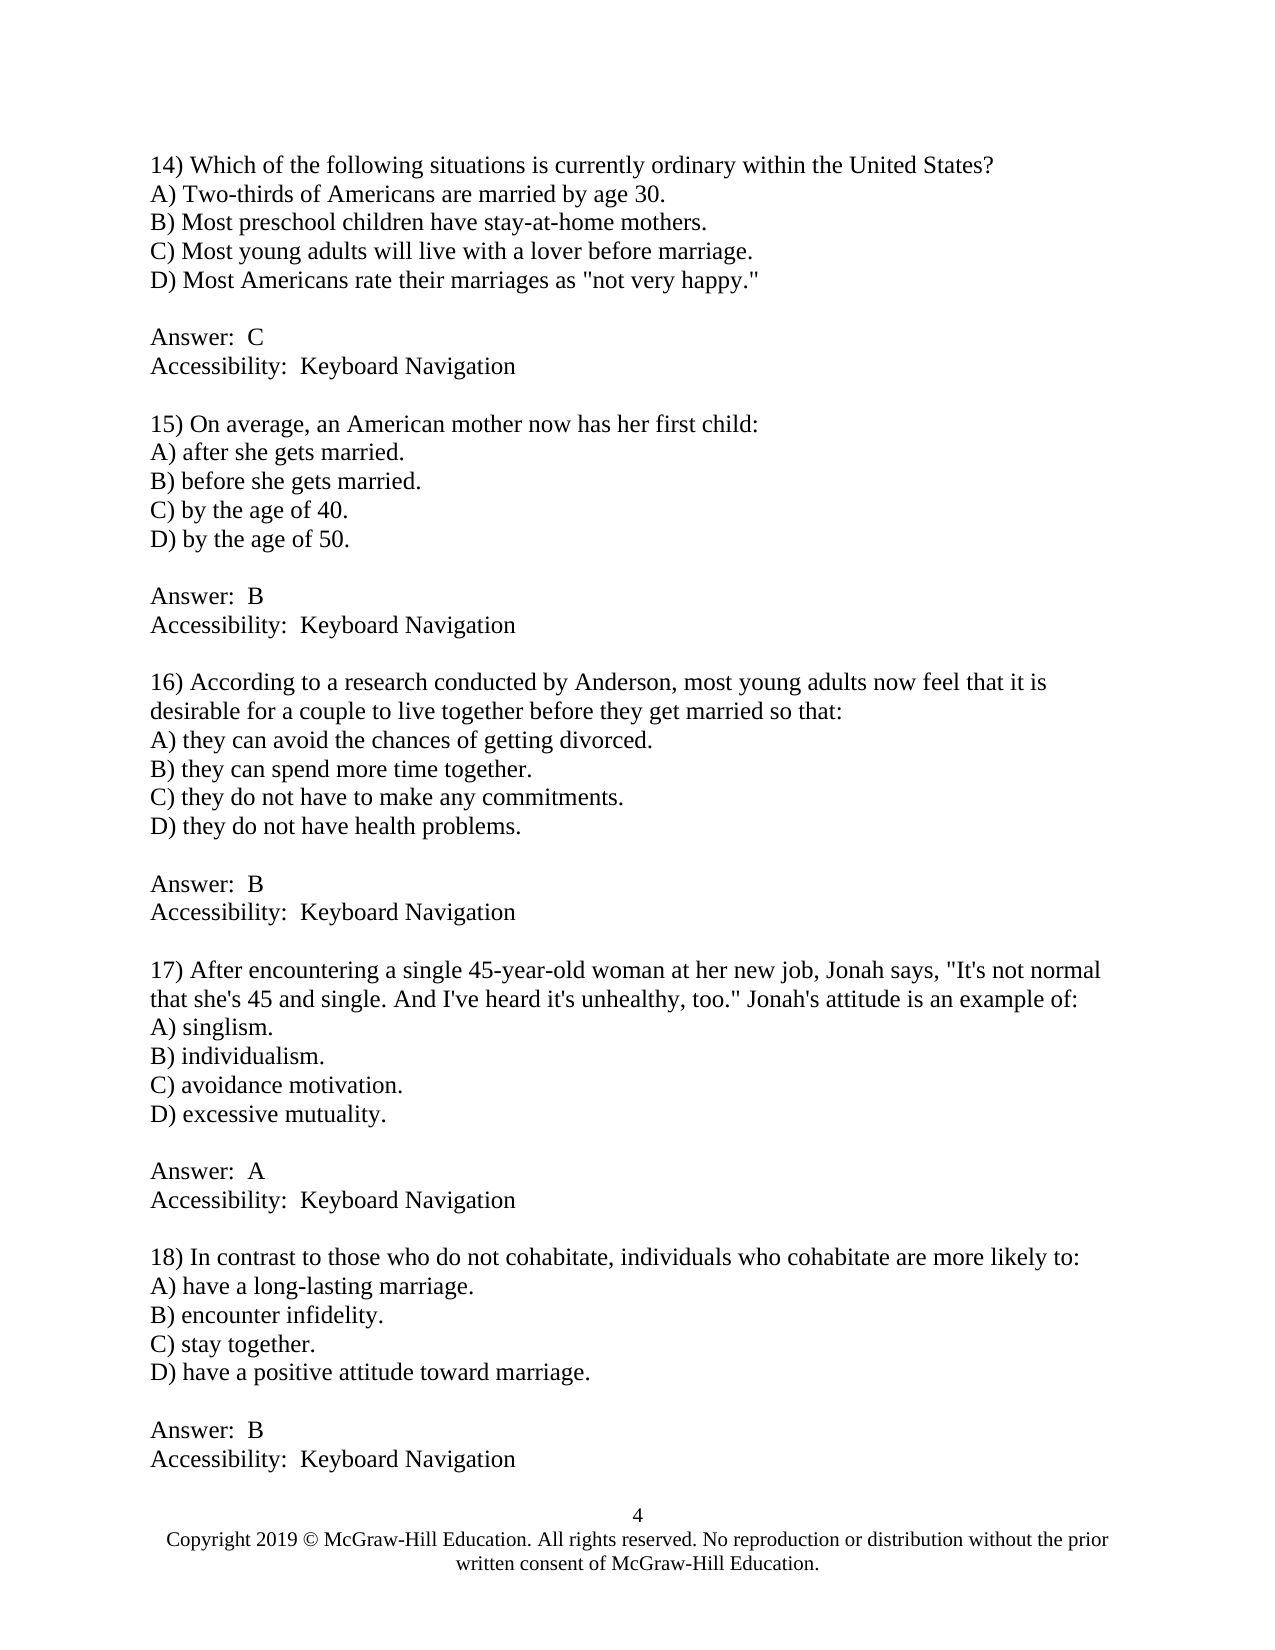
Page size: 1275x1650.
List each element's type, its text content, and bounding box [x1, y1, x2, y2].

text Answer: B [150, 1415, 1125, 1444]
text Accessibility: Keyboard Navigation [150, 1185, 1125, 1214]
text 16) According to a research conducted by Anderson, most young adults now feel that it is desirable for a couple to live together before they get married so that: [150, 667, 1125, 725]
text Answer: C [150, 322, 1125, 351]
text C) stay together. [150, 1329, 1125, 1357]
text D) excessive mutuality. [150, 1099, 1125, 1127]
text Answer: A [150, 1156, 1125, 1185]
text Accessibility: Keyboard Navigation [150, 897, 1125, 926]
text C) avoidance motivation. [150, 1070, 1125, 1099]
text A) have a long-lasting marriage. [150, 1271, 1125, 1300]
text 14) Which of the following situations is currently ordinary within the United States? [150, 150, 1125, 179]
text Accessibility: Keyboard Navigation [150, 610, 1125, 639]
text D) by the age of 50. [150, 524, 1125, 552]
text 18) In contrast to those who do not cohabitate, individuals who cohabitate are more likely to: [150, 1242, 1125, 1271]
text B) individualism. [150, 1041, 1125, 1070]
text A) they can avoid the chances of getting divorced. [150, 725, 1125, 754]
text Answer: B [150, 581, 1125, 610]
text 15) On average, an American mother now has her first child: [150, 409, 1125, 437]
text C) Most young adults will live with a lover before marriage. [150, 236, 1125, 265]
text 17) After encountering a single 45-year-old woman at her new job, Jonah says, "It's not normal that she's 45 and single. And I've heard it's unhealthy, too." Jonah's attitude is an example of: [150, 955, 1125, 1012]
text A) singlism. [150, 1012, 1125, 1041]
text C) they do not have to make any commitments. [150, 782, 1125, 811]
text B) Most preschool children have stay-at-home mothers. [150, 207, 1125, 236]
text Answer: B [150, 869, 1125, 897]
text Accessibility: Keyboard Navigation [150, 351, 1125, 380]
text Accessibility: Keyboard Navigation [150, 1444, 1125, 1472]
text C) by the age of 40. [150, 495, 1125, 524]
text A) Two-thirds of Americans are married by age 30. [150, 179, 1125, 207]
text B) before she gets married. [150, 466, 1125, 495]
text D) have a positive attitude toward marriage. [150, 1357, 1125, 1386]
text A) after she gets married. [150, 437, 1125, 466]
text B) encounter infidelity. [150, 1300, 1125, 1329]
text B) they can spend more time together. [150, 754, 1125, 782]
text D) they do not have health problems. [150, 811, 1125, 840]
text D) Most Americans rate their marriages as "not very happy." [150, 265, 1125, 294]
